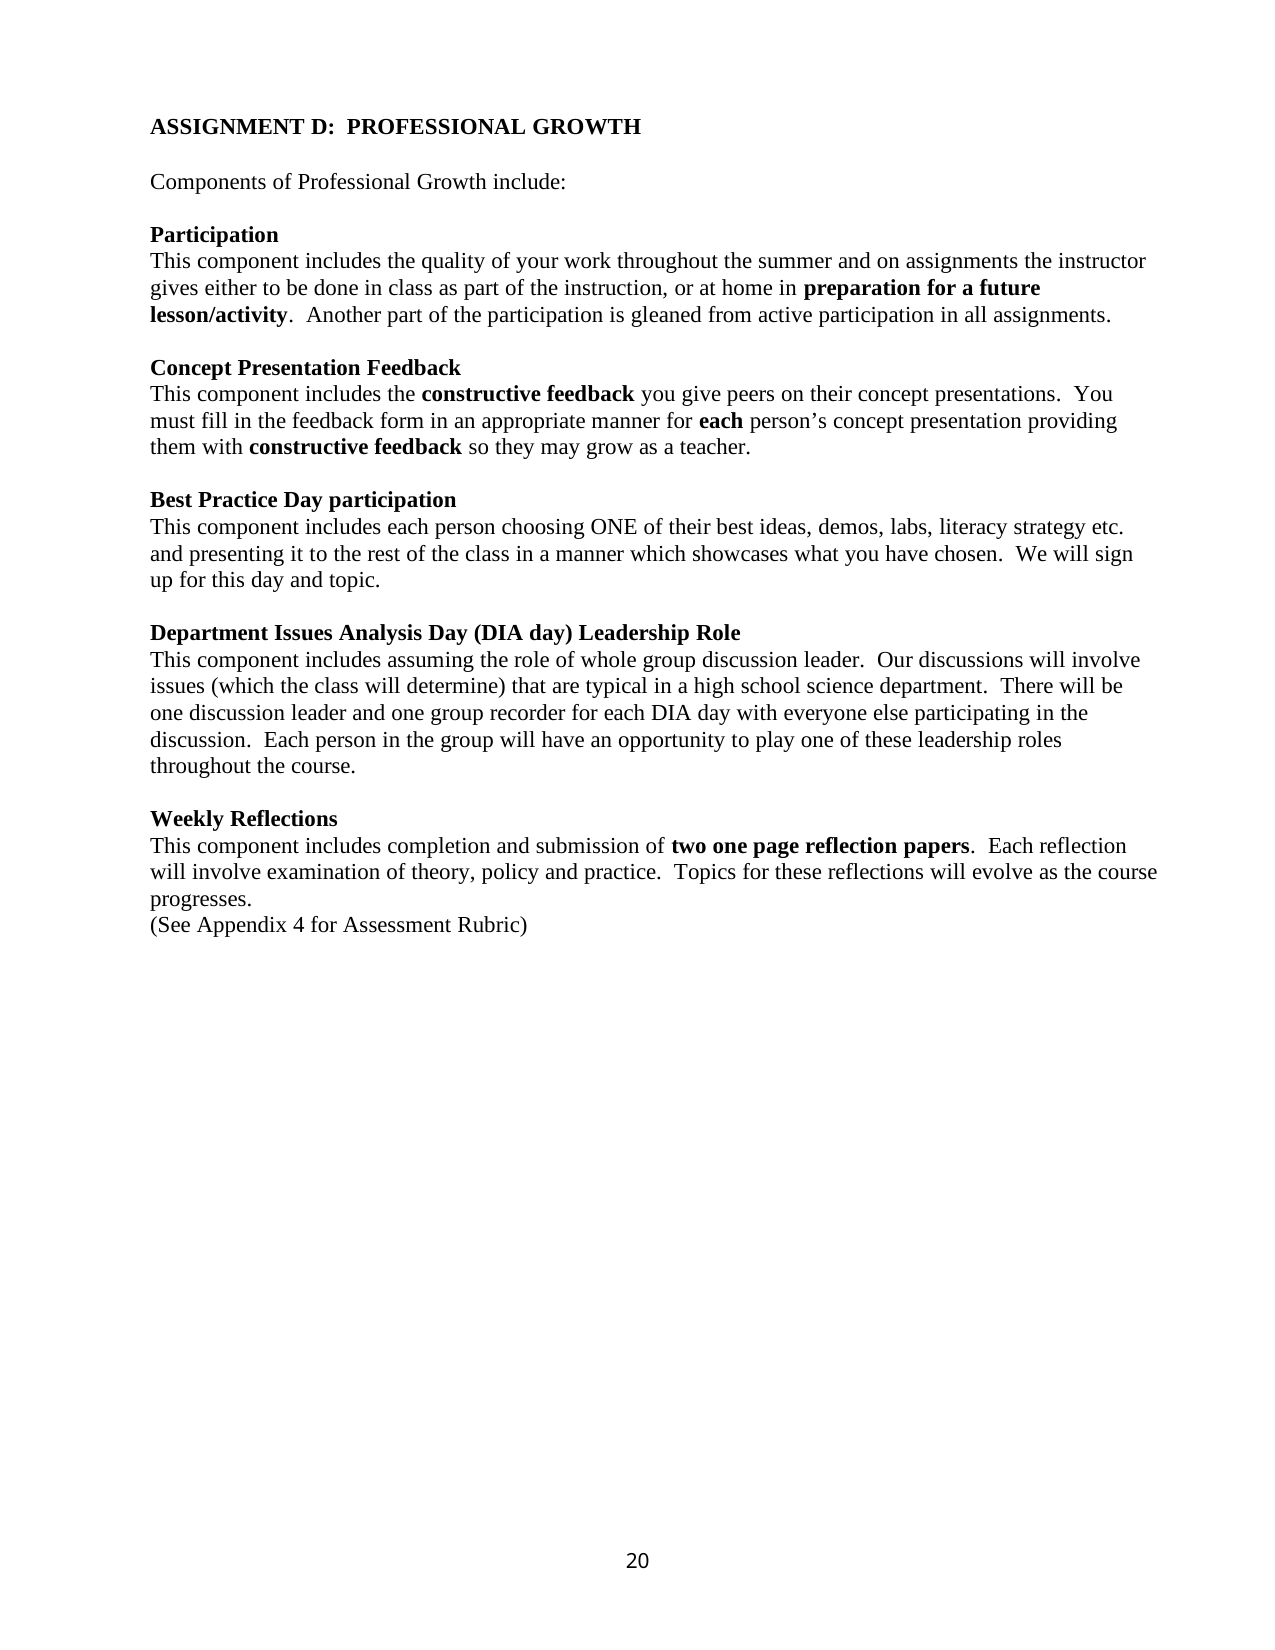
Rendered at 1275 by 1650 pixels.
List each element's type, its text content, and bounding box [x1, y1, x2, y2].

text Components of Professional Growth include: [150, 168, 1162, 194]
text Best Practice Day participation [150, 486, 1162, 513]
text This component includes assuming the role of whole group discussion leader. Our discussions will involve issues (which the class will determine) that are typical in a high school science department. There will be one discussion leader and one group recorder for each day with everyone else participating in the discussion. Each person in the group will have an opportunity to play one of these leadership roles throughout the course. [150, 646, 1162, 778]
text Concept Presentation Feedback [150, 353, 1162, 380]
text This component includes completion and submission of two one page reflection papers. Each reflection will involve examination of theory, policy and practice. Topics for these reflections will evolve as the course progresses. [150, 832, 1162, 911]
text Weekly Reflections [150, 805, 1162, 832]
text This component includes the quality of your work throughout the summer and on assignments the instructor gives either to be done in class as part of the instruction, or at home in preparation for a future lesson/activity. Another part of the participation is gleaned from active participation in all assignments. [150, 247, 1162, 327]
text This component includes each person choosing of their best ideas, demos, labs, literacy strategy etc. and presenting it to the rest of the class in a manner which showcases what you have chosen. We will sign up for this day and topic. [150, 513, 1162, 593]
list ASSIGNMENT D: PROFESSIONAL GROWTH [150, 112, 1162, 139]
text Department Issues Analysis Day ( day) Leadership Role [150, 619, 1162, 646]
text (See Appendix 4 for Assessment Rubric) [150, 911, 1162, 938]
text Participation [150, 221, 1162, 247]
text This component includes the constructive feedback you give peers on their concept presentations. You must fill in the feedback form in an appropriate manner for each person’s concept presentation providing them with constructive feedback so they may grow as a teacher. [150, 380, 1162, 460]
